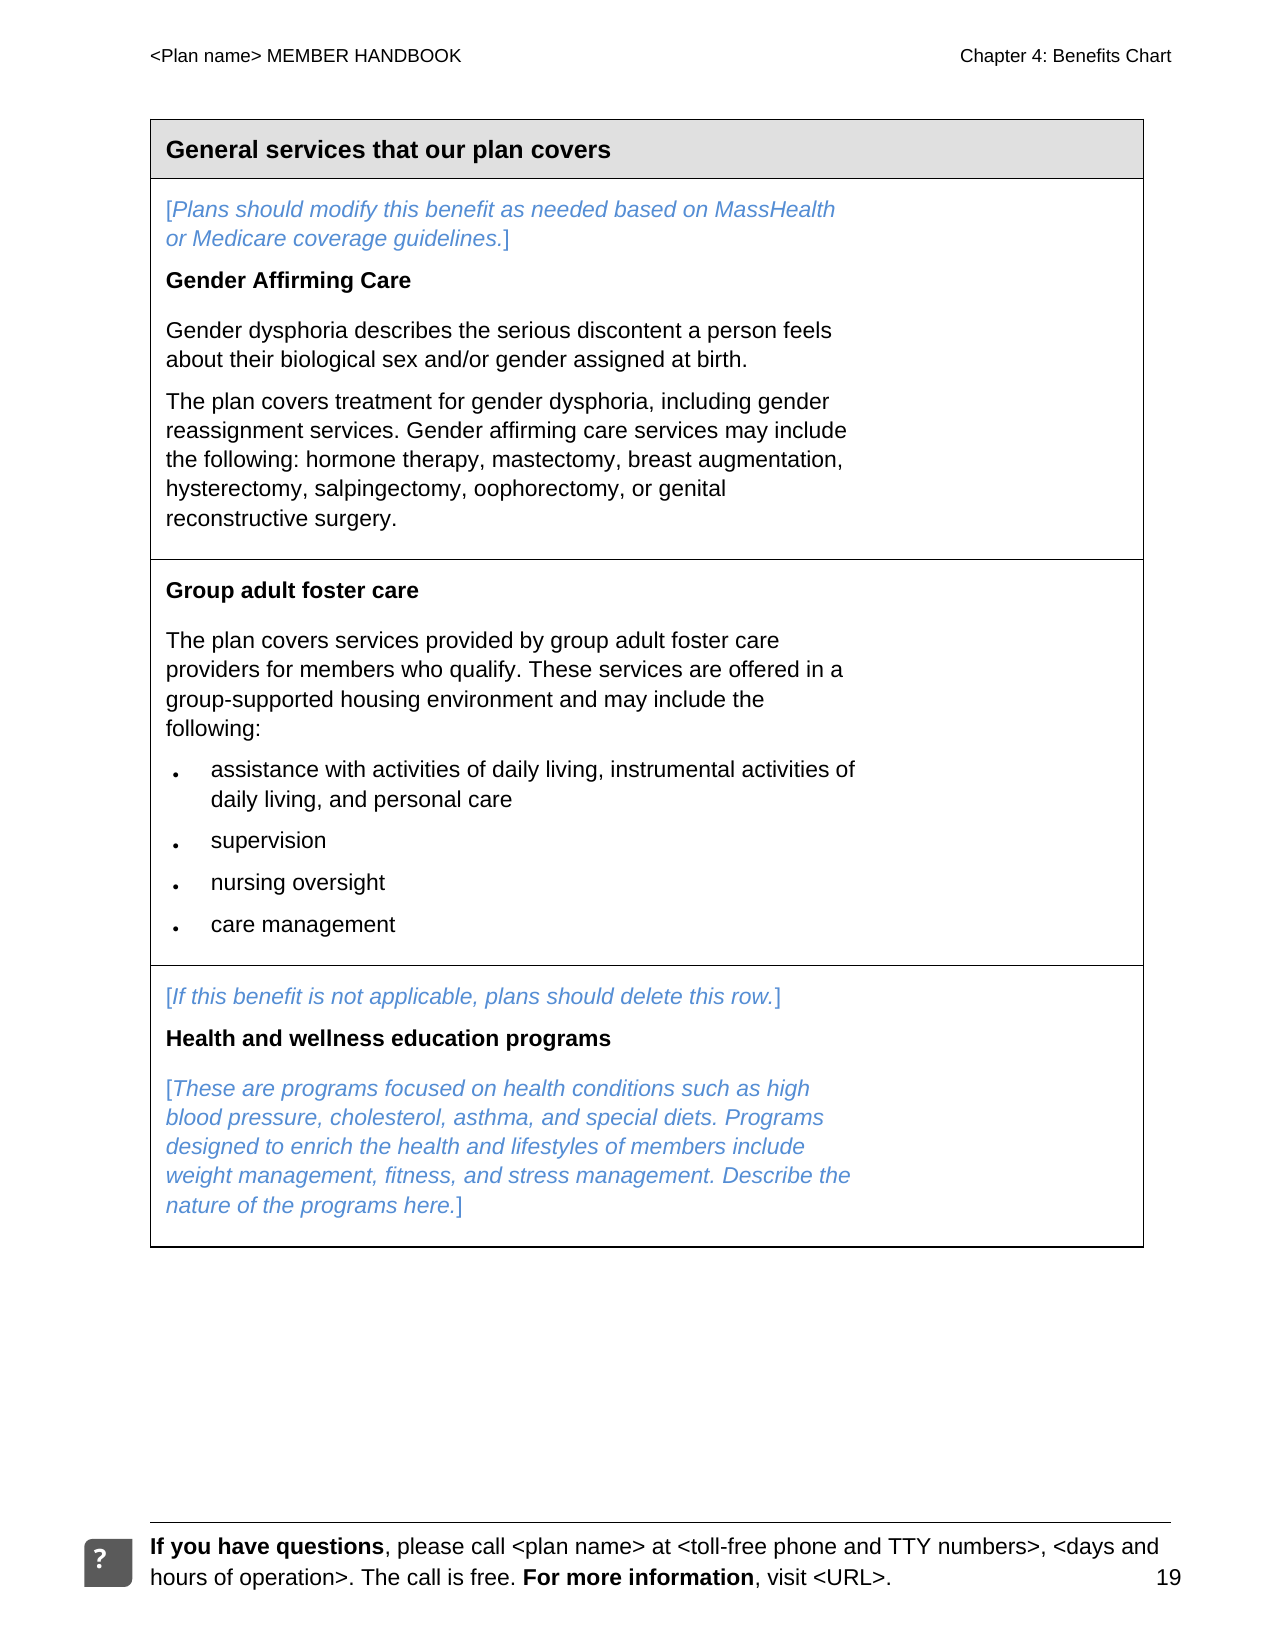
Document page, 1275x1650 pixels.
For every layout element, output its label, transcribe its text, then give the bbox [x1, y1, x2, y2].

table_cell [Plans should modify this benefit as needed based on MassHealth or Medicare coverage guidelines.] Gender Affirming Care Gender dysphoria describes the serious discontent a person feels about their biological sex and/or gender assigned at birth. The plan covers treatment for gender dysphoria, including gender reassignment services. Gender affirming care services may include the following: hormone therapy, mastectomy, breast augmentation, hysterectomy, salpingectomy, oophorectomy, or genital reconstructive surgery. [151, 179, 900, 559]
table_header [900, 120, 1143, 178]
table_cell [900, 179, 1143, 559]
table_cell [If this benefit is not applicable, plans should delete this row.] Health and wellness education programs [These are programs focused on health conditions such as high blood pressure, cholesterol, asthma, and special diets. Programs designed to enrich the health and lifestyles of members include weight management, fitness, and stress management. Describe the nature of the programs here.] [151, 966, 900, 1246]
table_cell [900, 966, 1143, 1246]
table_cell [900, 560, 1143, 965]
table_header General services that our plan covers [151, 120, 900, 178]
table_cell Group adult foster care The plan covers services provided by group adult foster care providers for members who qualify. These services are offered in a group-supported housing environment and may include the following: assistance with activities of daily living, instrumental activities of daily living, and personal care supervision nursing oversight care management [151, 560, 900, 965]
